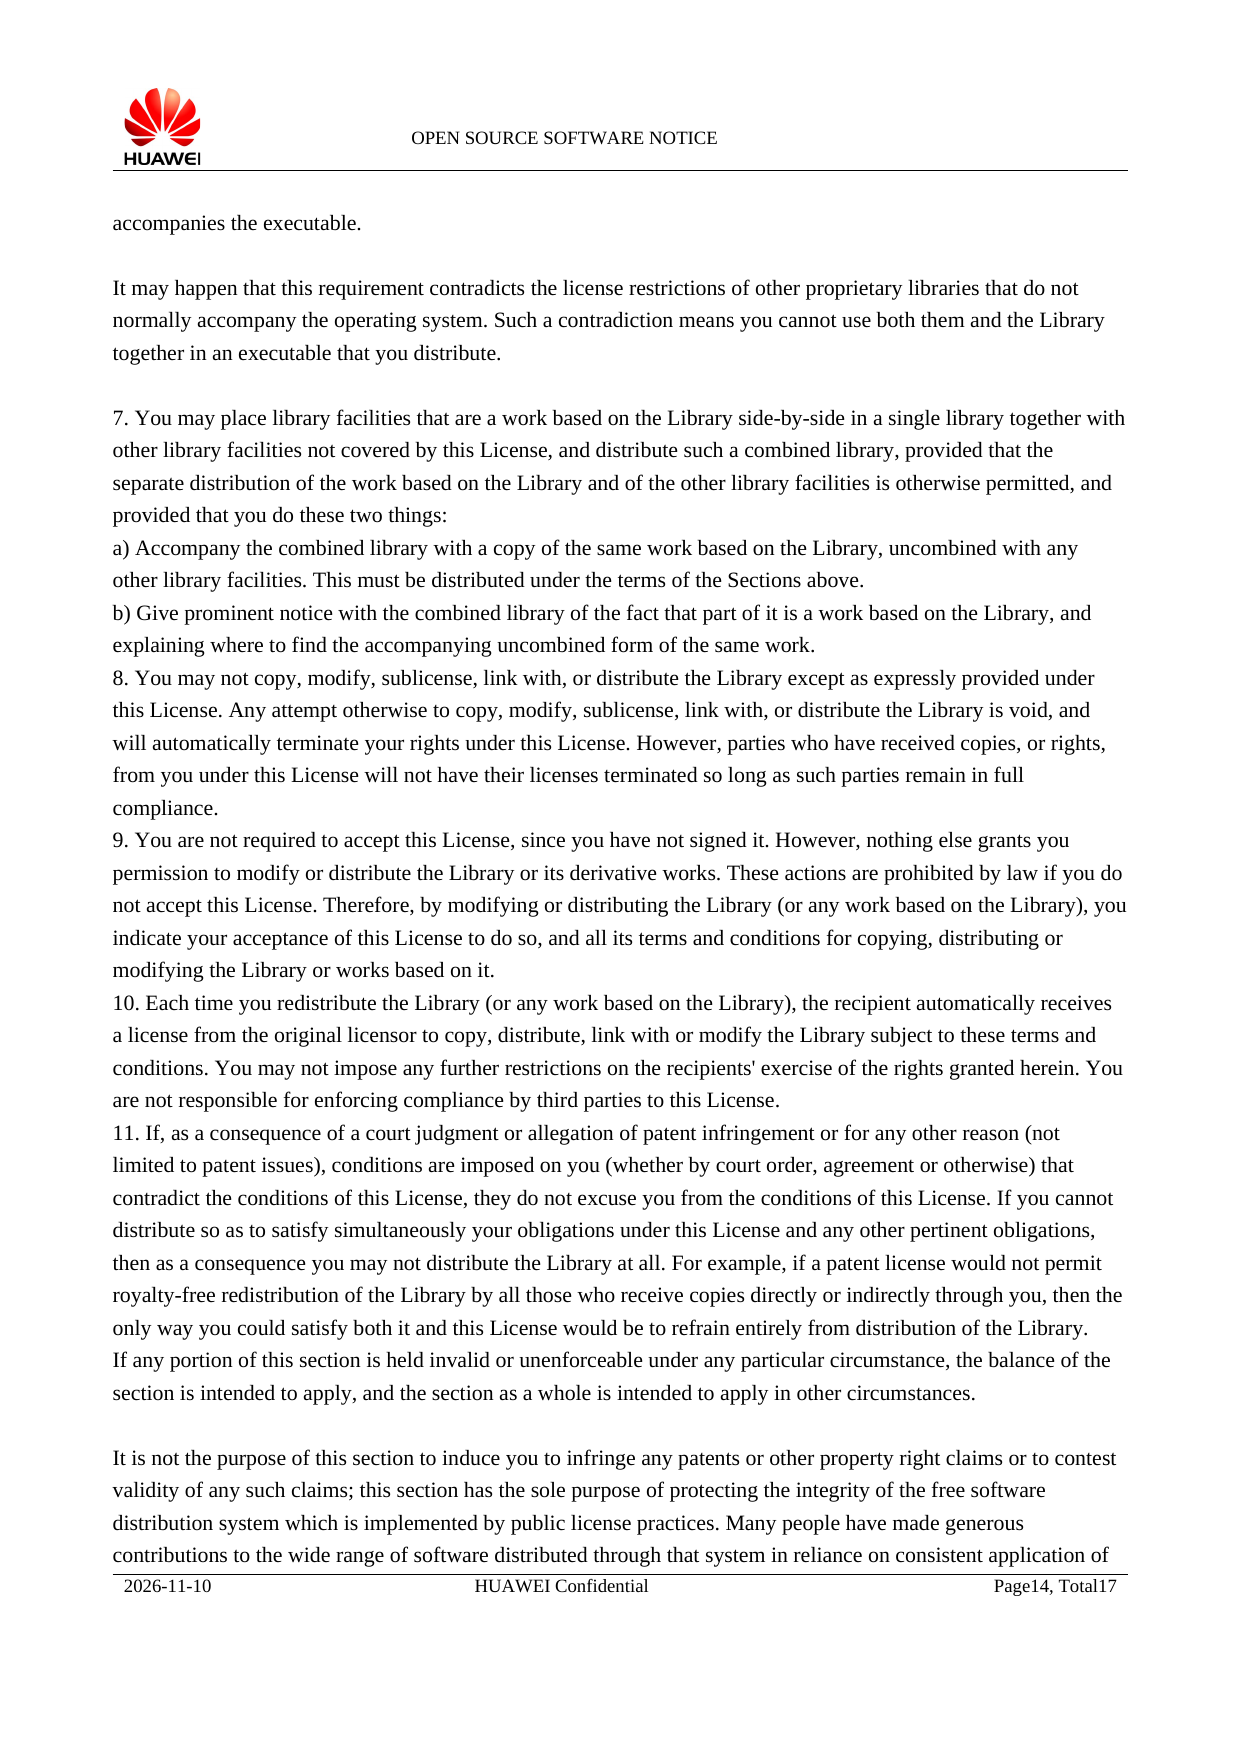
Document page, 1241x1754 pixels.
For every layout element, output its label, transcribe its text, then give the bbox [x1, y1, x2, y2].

picture [124, 88, 201, 165]
